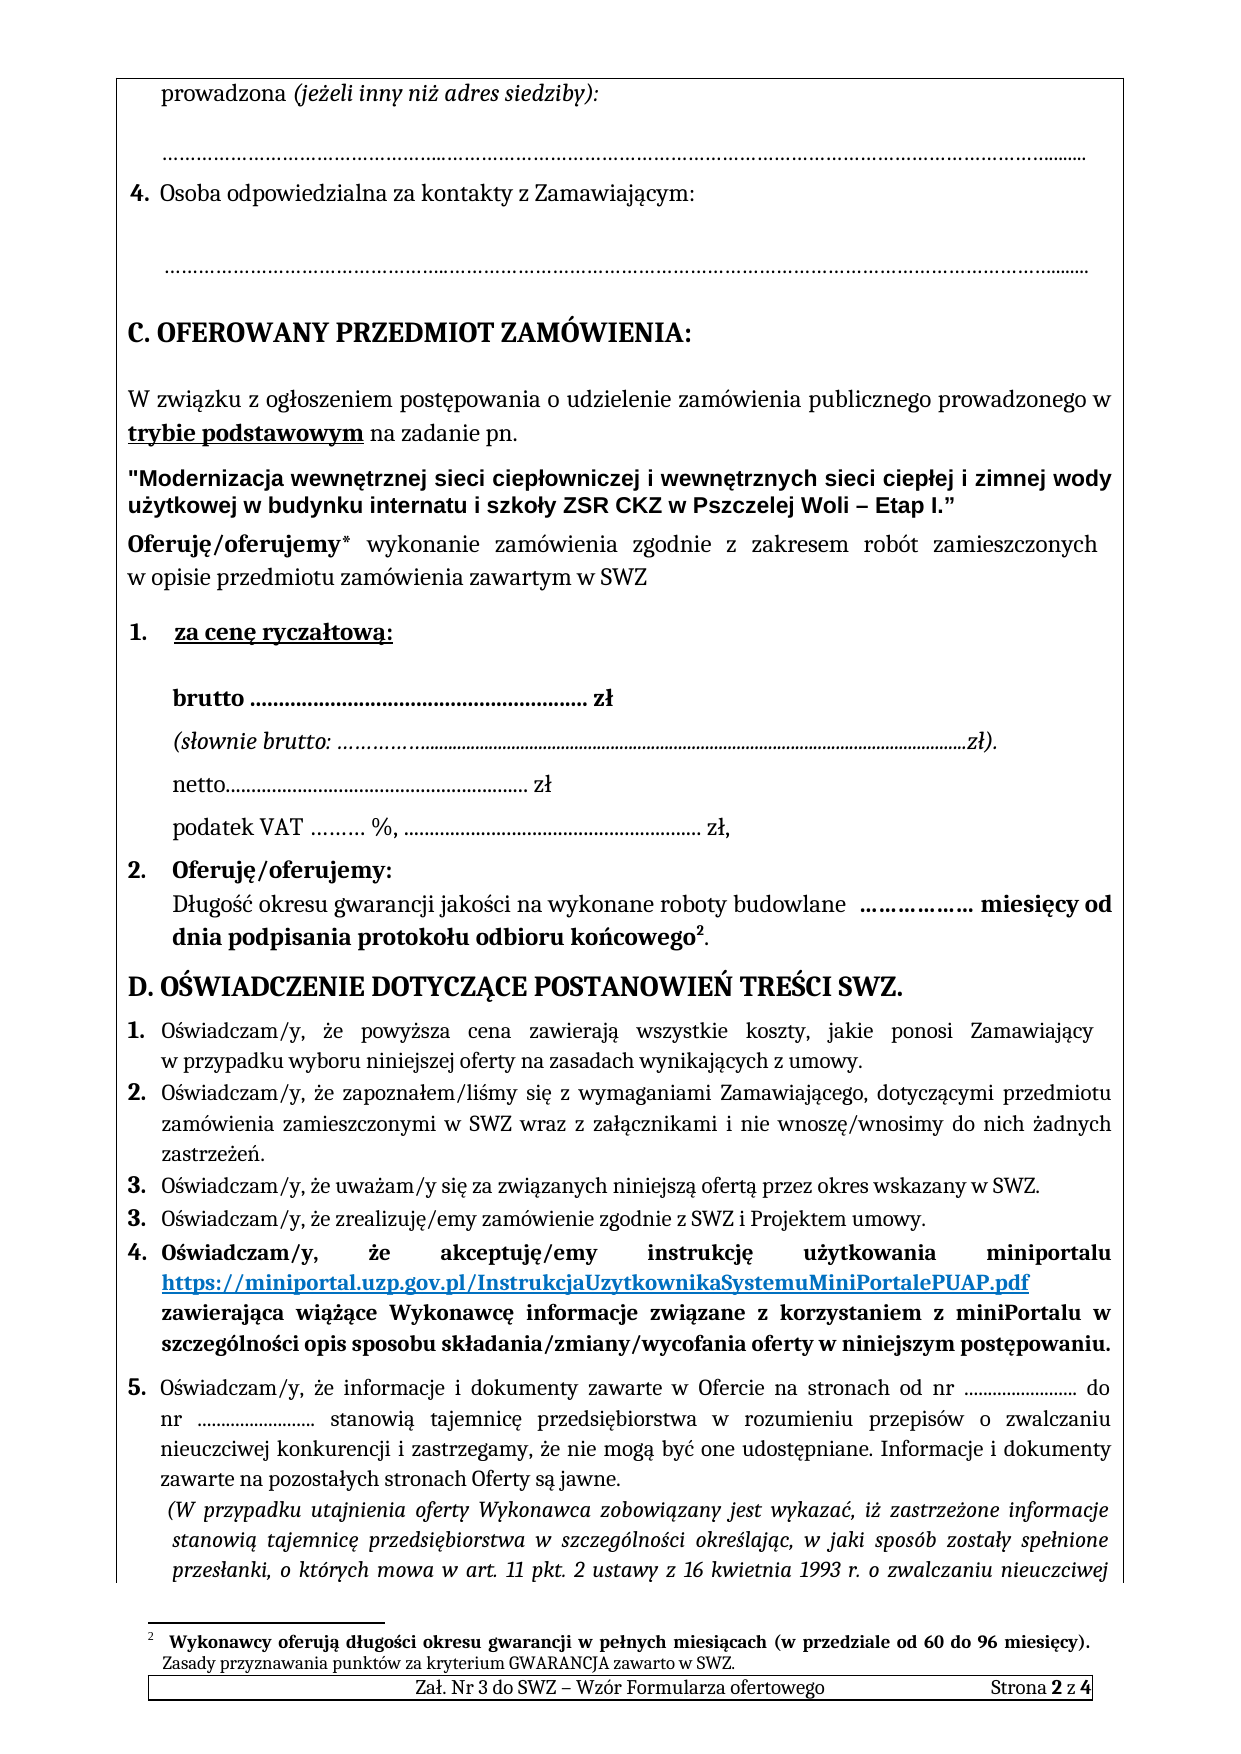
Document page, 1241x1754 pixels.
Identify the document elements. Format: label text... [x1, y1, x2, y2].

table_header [117, 79, 1123, 304]
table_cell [117, 970, 1123, 1583]
table_cell C. OFEROWANY PRZEDMIOT ZAMÓWIENIA: W związku z ogłoszeniem postępowania o udzielenie zamówienia publicznego prowadzonego w trybie podstawowym na zadanie pn. "Modernizacja wewnętrznej sieci ciepłowniczej i wewnętrznych sieci ciepłej i zimnej wody użytkowej w budynku internatu i szkoły ZSR CKZ w Pszczelej Woli – Etap I.” Oferuję/oferujemy* wykonanie zamówienia zgodnie z zakresem robót zamieszczonych w opisie przedmiotu zamówienia zawartym w SWZ za cenę ryczałtową: brutto ........................................................... zł (słownie brutto: ……………........................................................................................................................zł). netto........................................................... zł podatek VAT ……… %, .......................................................... zł, Oferuję/oferujemy: Długość okresu gwarancji jakości na wykonane roboty budowlane ……………… miesięcy od dnia podpisania protokołu odbioru końcowego. [117, 304, 1123, 970]
